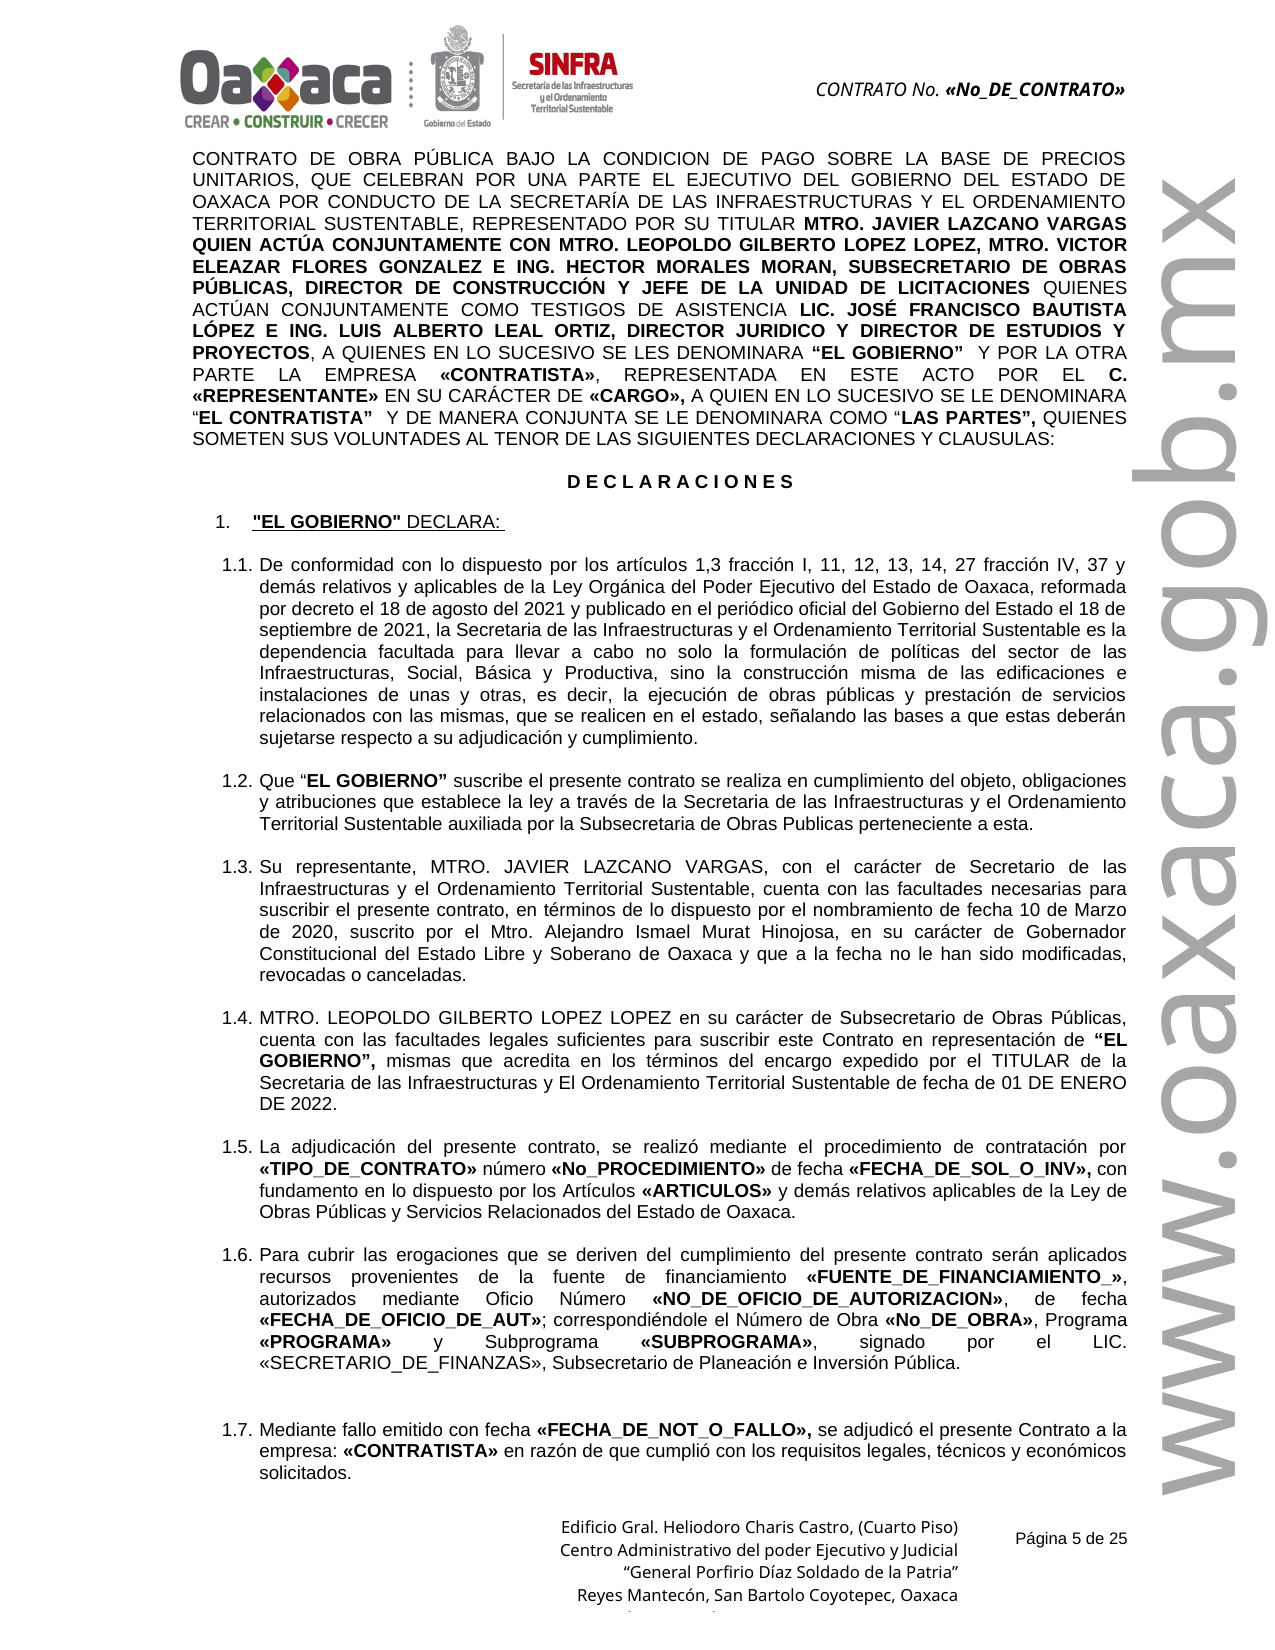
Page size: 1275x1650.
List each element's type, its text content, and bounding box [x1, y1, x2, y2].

picture [154, 17, 659, 131]
list Mediante fallo emitido con fecha «FECHA_DE_NOT_O_FALLO», se adjudicó el presente Contrato a la empresa: «CONTRATISTA» en razón de que cumplió con los requisitos legales, técnicos y económicos solicitados. [222, 1418, 1127, 1483]
text D E C L A R A C I O N E S [177, 471, 1127, 493]
list MTRO. LEOPOLDO GILBERTO LOPEZ LOPEZ en su carácter de Subsecretario de Obras Públicas, cuenta con las facultades legales suficientes para suscribir este Contrato en representación de “EL GOBIERNO”, mismas que acredita en los términos del encargo expedido por el TITULAR de la Secretaria de las Infraestructuras y El Ordenamiento Territorial Sustentable de fecha de 01 DE ENERO DE 2022. [222, 1007, 1127, 1115]
list De conformidad con lo dispuesto por los artículos 1,3 fracción I, 11, 12, 13, 14, 27 fracción IV, 37 y demás relativos y aplicables de la Ley Orgánica del Poder Ejecutivo del Estado de Oaxaca, reformada por decreto el 18 de agosto del 2021 y publicado en el periódico oficial del Gobierno del Estado el 18 de septiembre de 2021, la Secretaria de las Infraestructuras y el Ordenamiento Territorial Sustentable es la dependencia facultada para llevar a cabo no solo la formulación de políticas del sector de las Infraestructuras, Social, Básica y Productiva, sino la construcción misma de las edificaciones e instalaciones de unas y otras, es decir, la ejecución de obras públicas y prestación de servicios relacionados con las mismas, que se realicen en el estado, señalando las bases a que estas deberán sujetarse respecto a su adjudicación y cumplimiento. [222, 554, 1127, 748]
list Que “EL GOBIERNO” suscribe el presente contrato se realiza en cumplimiento del objeto, obligaciones y atribuciones que establece la ley a través de la Secretaria de las Infraestructuras y el Ordenamiento Territorial Sustentable auxiliada por la Subsecretaria de Obras Publicas perteneciente a esta. [222, 770, 1127, 834]
list Su representante, MTRO. JAVIER LAZCANO VARGAS, con el carácter de Secretario de las Infraestructuras y el Ordenamiento Territorial Sustentable, cuenta con las facultades necesarias para suscribir el presente contrato, en términos de lo dispuesto por el nombramiento de fecha 10 de Marzo de 2020, suscrito por el Mtro. Alejandro Ismael Murat Hinojosa, en su carácter de Gobernador Constitucional del Estado Libre y Soberano de Oaxaca y que a la fecha no le han sido modificadas, revocadas o canceladas. [222, 856, 1127, 985]
text CONTRATO DE OBRA PÚBLICA BAJO LA CONDICION DE PAGO SOBRE LA BASE DE PRECIOS UNITARIOS, QUE CELEBRAN POR UNA PARTE EL EJECUTIVO DEL GOBIERNO DEL ESTADO DE OAXACA POR CONDUCTO DE LA SECRETARÍA DE LAS INFRAESTRUCTURAS Y EL ORDENAMIENTO TERRITORIAL SUSTENTABLE, REPRESENTADO POR SU TITULAR MTRO. JAVIER LAZCANO VARGAS QUIEN ACTÚA CONJUNTAMENTE CON MTRO. LEOPOLDO GILBERTO LOPEZ LOPEZ, MTRO. VICTOR ELEAZAR FLORES GONZALEZ E ING. HECTOR MORALES MORAN, SUBSECRETARIO DE OBRAS PÚBLICAS, DIRECTOR DE CONSTRUCCIÓN Y JEFE DE LA UNIDAD DE LICITACIONES QUIENES ACTÚAN CONJUNTAMENTE COMO TESTIGOS DE ASISTENCIA LIC. JOSÉ FRANCISCO BAUTISTA LÓPEZ E ING. LUIS ALBERTO LEAL ORTIZ, DIRECTOR JURIDICO Y DIRECTOR DE ESTUDIOS Y PROYECTOS, A QUIENES EN LO SUCESIVO SE LES DENOMINARA “EL GOBIERNO” Y POR LA OTRA PARTE LA EMPRESA «CONTRATISTA», REPRESENTADA EN ESTE ACTO POR EL C. «REPRESENTANTE» EN SU CARÁCTER DE «CARGO», A QUIEN EN LO SUCESIVO SE LE DENOMINARA “EL CONTRATISTA” Y DE MANERA CONJUNTA SE LE DENOMINARA COMO “LAS PARTES”, QUIENES SOMETEN SUS VOLUNTADES AL TENOR DE LAS SIGUIENTES DECLARACIONES Y CLAUSULAS: [192, 148, 1127, 449]
list "EL GOBIERNO" DECLARA: [215, 511, 1127, 533]
list La adjudicación del presente contrato, se realizó mediante el procedimiento de contratación por «TIPO_DE_CONTRATO» número «No_PROCEDIMIENTO» de fecha «FECHA_DE_SOL_O_INV», con fundamento en lo dispuesto por los Artículos «ARTICULOS» y demás relativos aplicables de la Ley de Obras Públicas y Servicios Relacionados del Estado de Oaxaca. [222, 1136, 1127, 1223]
list Para cubrir las erogaciones que se deriven del cumplimiento del presente contrato serán aplicados recursos provenientes de la fuente de financiamiento «FUENTE_DE_FINANCIAMIENTO_», autorizados mediante Oficio Número «NO_DE_OFICIO_DE_AUTORIZACION», de fecha «FECHA_DE_OFICIO_DE_AUT»; correspondiéndole el Número de Obra «No_DE_OBRA», Programa «PROGRAMA» y Subprograma «SUBPROGRAMA», signado por el LIC. «SECRETARIO_DE_FINANZAS», Subsecretario de Planeación e Inversión Pública. [222, 1244, 1127, 1373]
